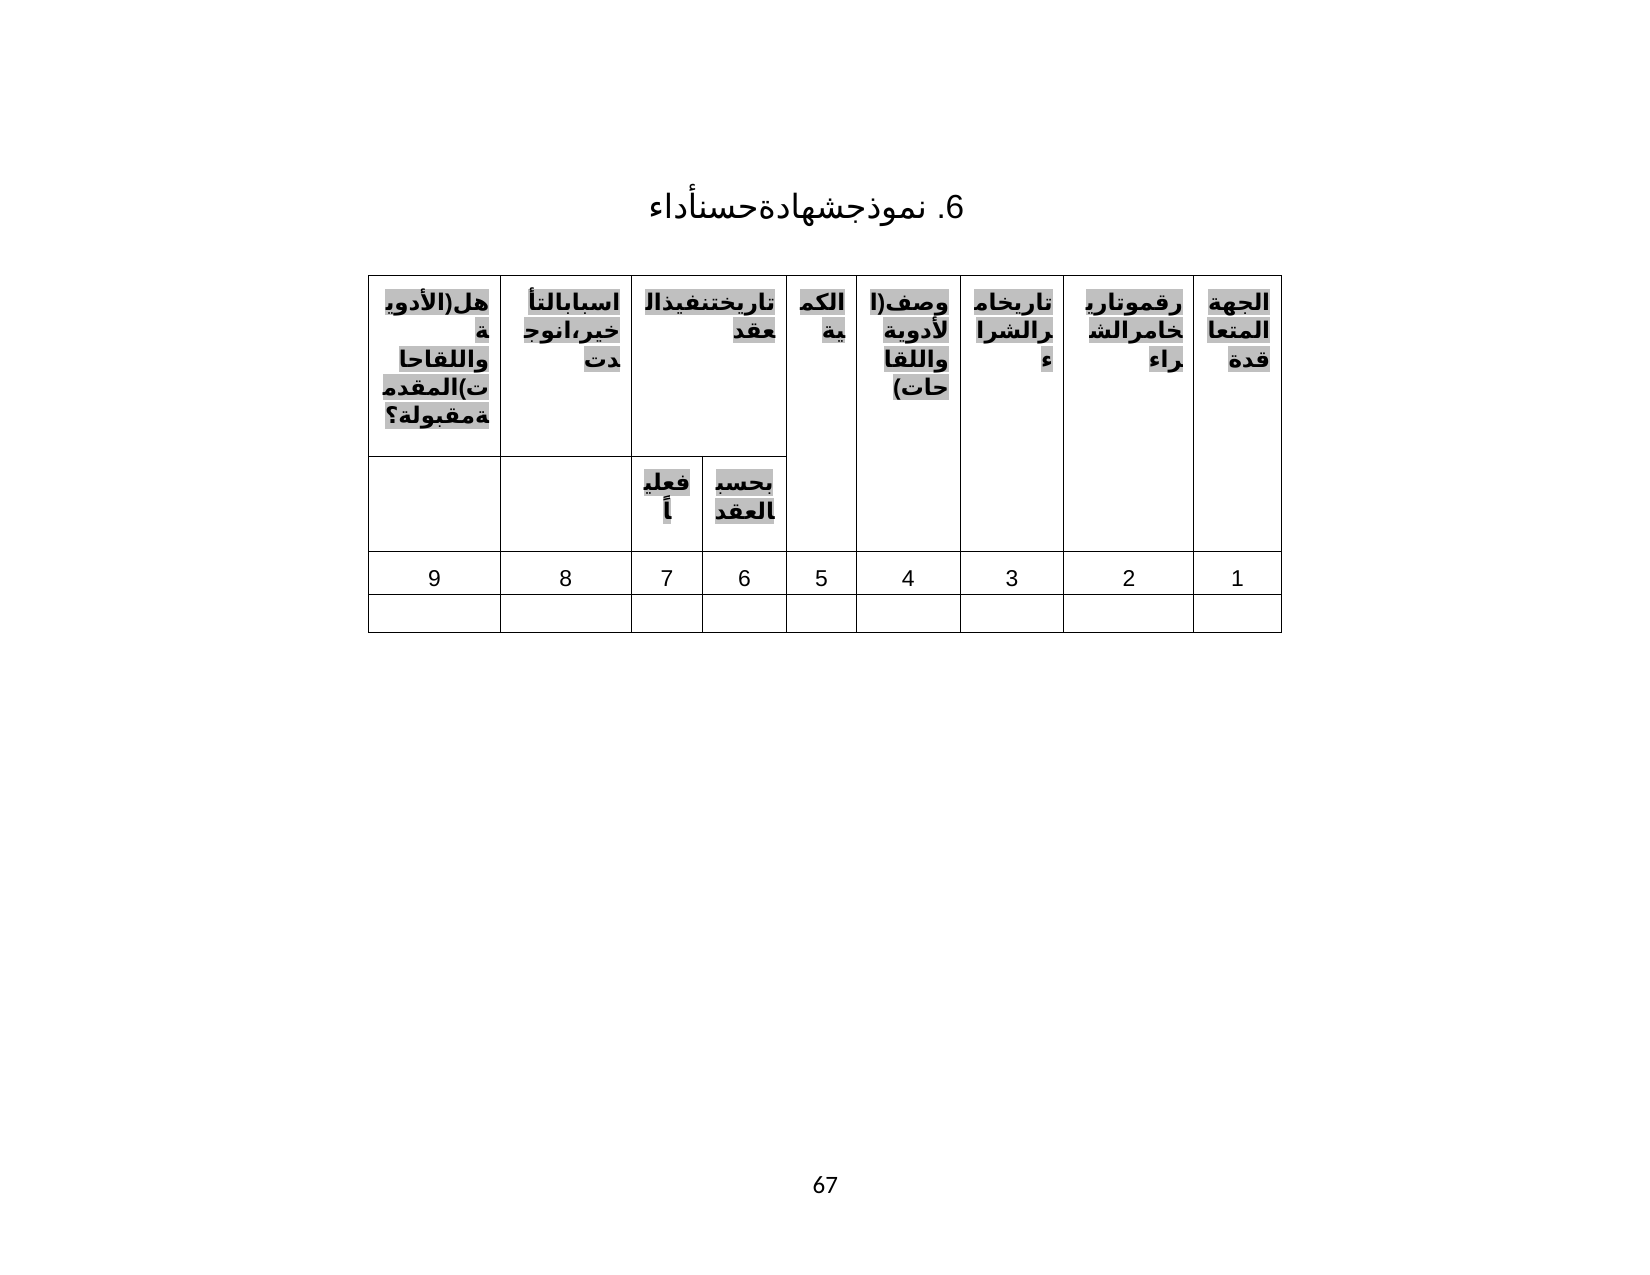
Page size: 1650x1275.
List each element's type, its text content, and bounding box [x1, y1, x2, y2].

table_cell 1 [1194, 552, 1281, 594]
table_cell [369, 595, 500, 632]
table_cell [501, 595, 631, 632]
table_cell بحسبالعقد [703, 457, 786, 551]
table_cell [369, 457, 500, 551]
table_cell 5 [787, 552, 856, 594]
table_header رقموتاريخامرالشراء [1064, 276, 1193, 551]
table_cell [961, 595, 1063, 632]
table_cell [1064, 595, 1193, 632]
table_cell 2 [1064, 552, 1193, 594]
table_cell [703, 595, 786, 632]
table_cell 6 [703, 552, 786, 594]
table_header تاريخامرالشراء [961, 276, 1063, 551]
table_header الجهة المتعاقدة [1194, 276, 1281, 551]
table_cell 3 [961, 552, 1063, 594]
table_cell 4 [857, 552, 960, 594]
table_cell [857, 595, 960, 632]
table_cell [1194, 595, 1281, 632]
table_cell [501, 457, 631, 551]
table_cell 9 [369, 552, 500, 594]
table_header الكمية [787, 276, 856, 551]
table_cell 8 [501, 552, 631, 594]
table_cell فعلياً [632, 457, 702, 551]
table_header وصف(الأدوية واللقاحات) [857, 276, 960, 551]
table_header هل(الأدوية واللقاحات)المقدمةمقبولة؟ [369, 276, 500, 456]
text 6. نموذجشهادةحسنأداء [150, 187, 1462, 226]
table_header اسبابالتأخير،انوجدت [501, 276, 631, 456]
table_cell [632, 595, 702, 632]
table_cell 7 [632, 552, 702, 594]
table_header تاريختنفيذالعقد [632, 276, 786, 456]
table_cell [787, 595, 856, 632]
